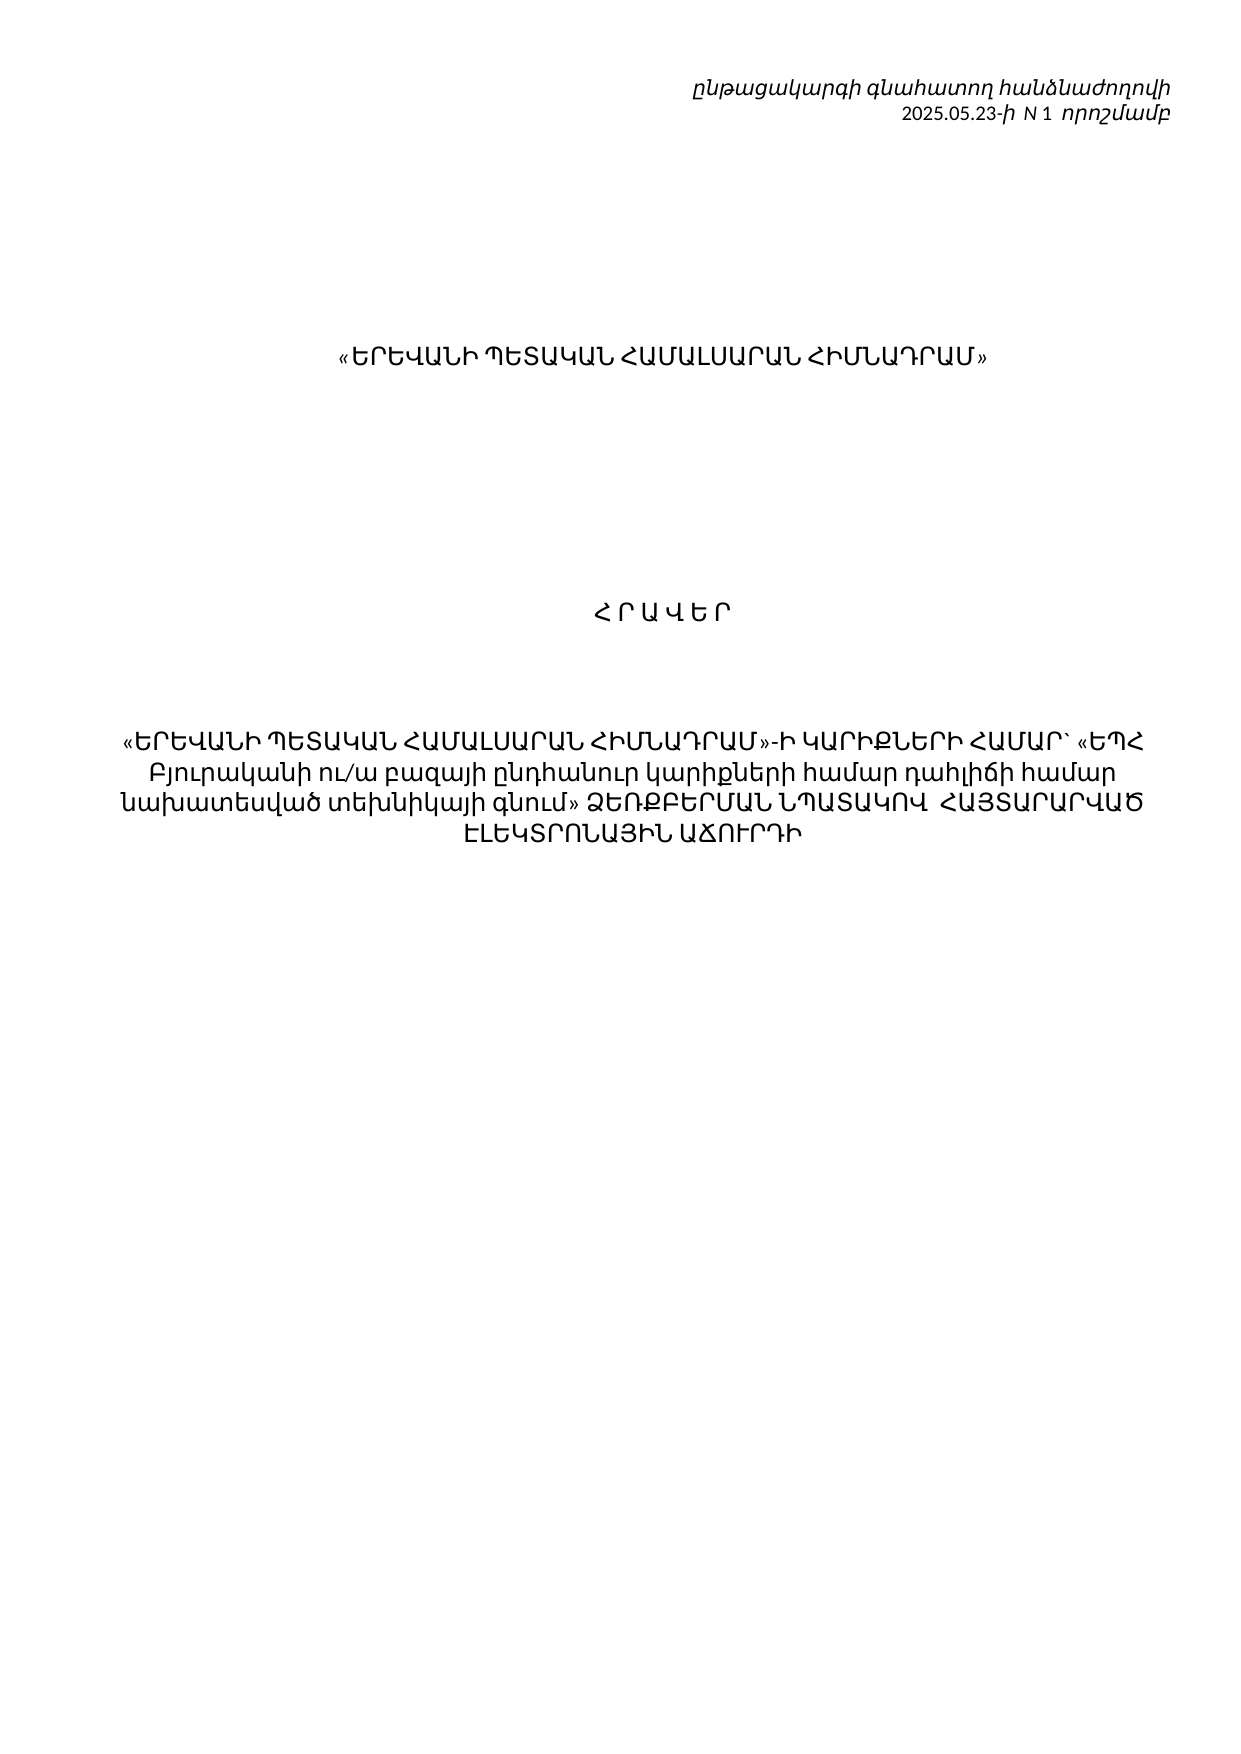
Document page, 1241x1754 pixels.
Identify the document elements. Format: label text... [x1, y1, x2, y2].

text « ԵՐԵՎԱՆԻ ՊԵՏԱԿԱՆ ՀԱՄԱԼՍԱՐԱՆ ՀԻՄՆԱԴՐԱՄ» [94, 341, 1172, 371]
text ընթացակարգի գնահատող հանձնաժողովի [94, 75, 1171, 100]
text 2025.05.23 -ի N 1 որոշմամբ [94, 100, 1171, 126]
text Հ Ր Ա Վ Ե Ր [94, 597, 1172, 628]
text «ԵՐԵՎԱՆԻ ՊԵՏԱԿԱՆ ՀԱՄԱԼՍԱՐԱՆ ՀԻՄՆԱԴՐԱՄ»-Ի ԿԱՐԻՔՆԵՐԻ ՀԱՄԱՐ` «ԵՊՀ Բյուրականի ու/ա բազայի ընդհանուր կարիքների համար դահլիճի համար նախատեսված տեխնիկայի գնում» ՁԵՌՔԲԵՐՄԱՆ ՆՊԱՏԱԿՈՎ ՀԱՅՏԱՐԱՐՎԱԾ ԷԼԵԿՏՐՈՆԱՅԻՆ ԱՃՈՒՐԴԻ [94, 726, 1172, 848]
